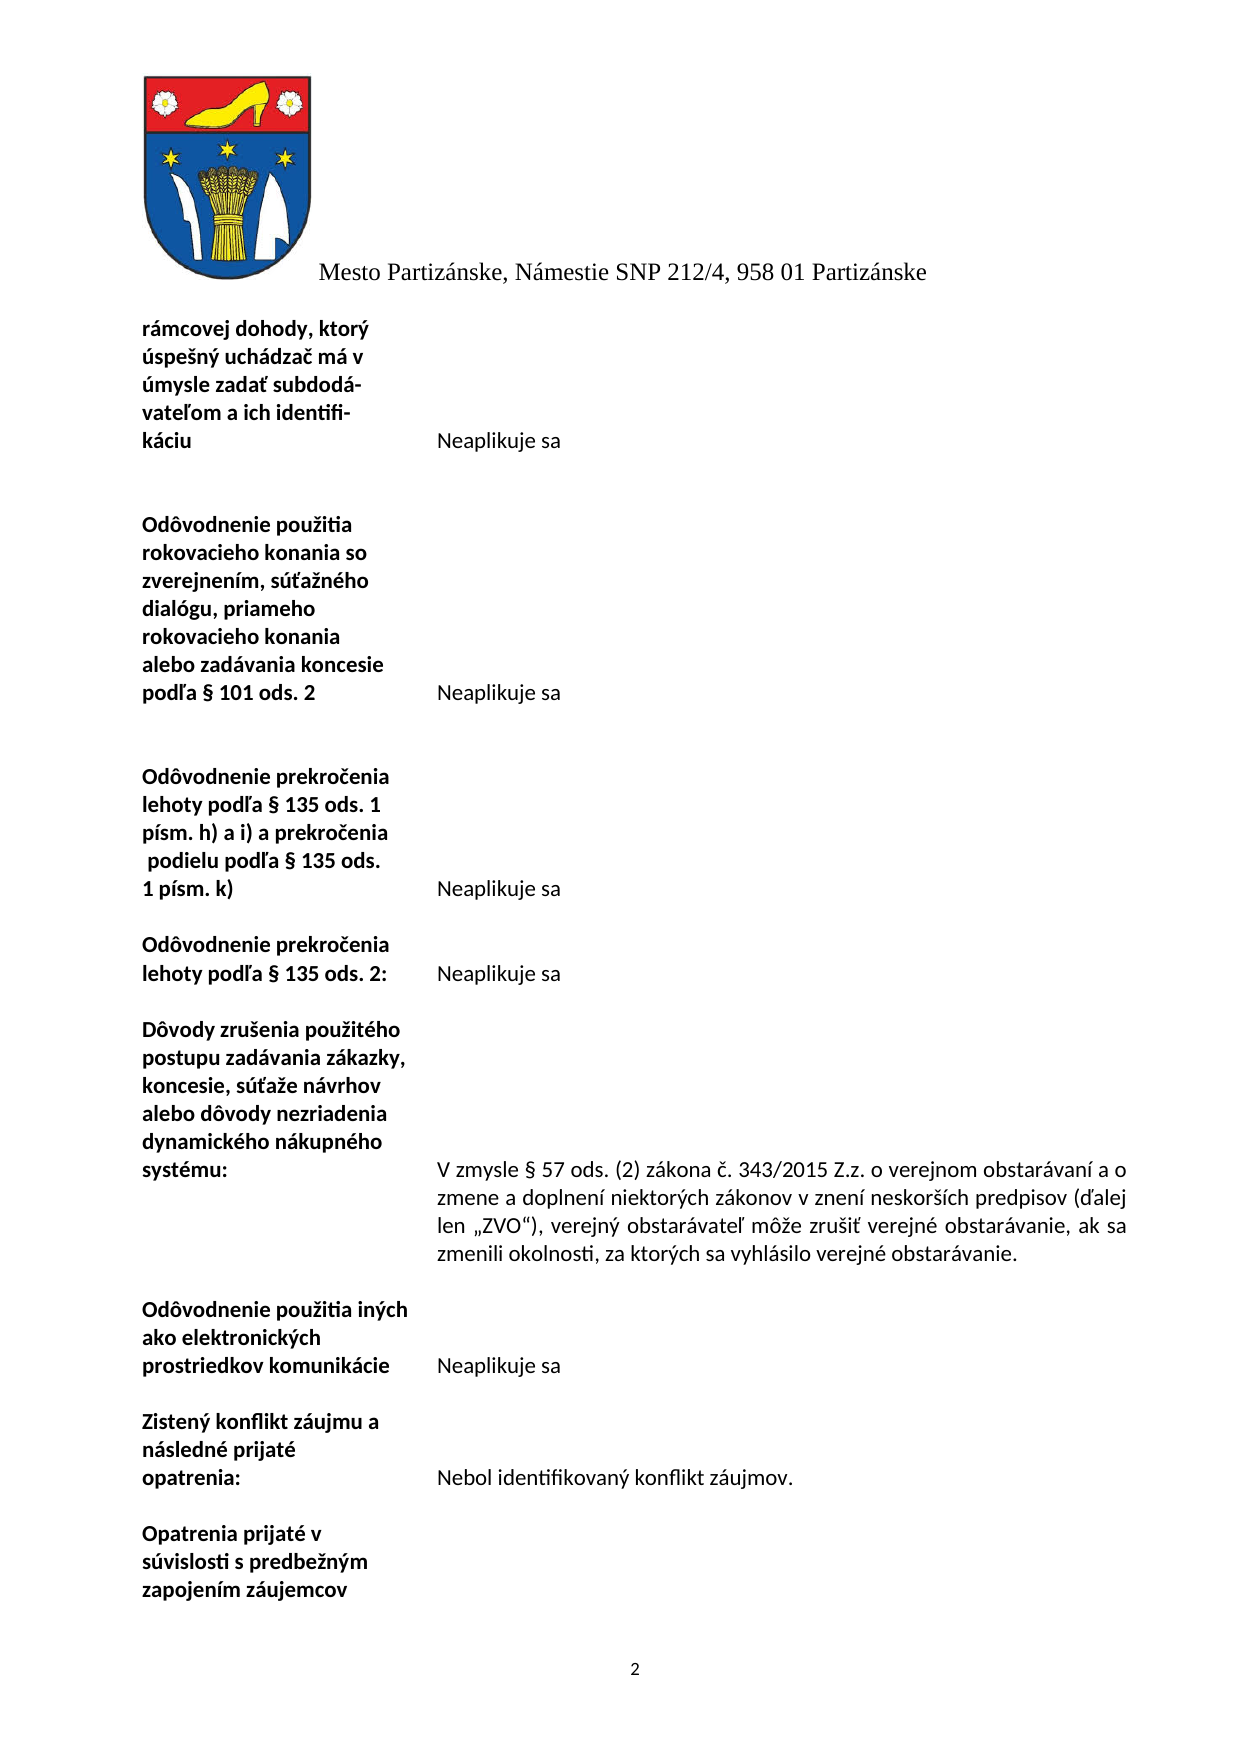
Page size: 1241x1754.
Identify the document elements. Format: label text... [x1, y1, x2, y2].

text súvislosti s predbežným [142, 1547, 1128, 1575]
text Odôvodnenie prekročenia [142, 762, 1128, 791]
text rámcovej dohody, ktorý [142, 314, 1128, 342]
text úspešný uchádzač má v [142, 342, 1128, 370]
text lehoty podľa § 135 ods. 2: Neaplikuje sa [142, 959, 1128, 987]
text alebo zadávania koncesie [142, 650, 1128, 678]
text rokovacieho konania so [142, 538, 1128, 566]
text 1 písm. k) Neaplikuje sa [142, 874, 1128, 903]
text káciu Neaplikuje sa [142, 426, 1128, 454]
text Odôvodnenie použitia [142, 510, 1128, 538]
text Odôvodnenie prekročenia [142, 931, 1128, 959]
text koncesie, súťaže návrhov [142, 1071, 1128, 1099]
picture [141, 73, 313, 280]
text podielu podľa § 135 ods. [142, 847, 1128, 874]
text vateľom a ich identifi- [142, 398, 1128, 426]
text ako elektronických [142, 1323, 1128, 1351]
text dialógu, priameho [142, 594, 1128, 622]
text podľa § 101 ods. 2 Neaplikuje sa [142, 678, 1128, 706]
text zapojením záujemcov [142, 1575, 1128, 1603]
text dynamického nákupného [142, 1127, 1128, 1155]
text Dôvody zrušenia použitého [142, 1015, 1128, 1043]
text postupu zadávania zákazky, [142, 1043, 1128, 1071]
text Zistený konflikt záujmu a [142, 1407, 1128, 1435]
text zverejnením, súťažného [142, 566, 1128, 594]
text Odôvodnenie použitia iných [142, 1295, 1128, 1323]
text opatrenia: Nebol identifikovaný konflikt záujmov. [142, 1463, 1128, 1491]
text systému: V zmysle § 57 ods. (2) zákona č. 343/2015 Z.z. o verejnom obstarávaní a o zmene a doplnení niektorých zákonov v znení neskorších predpisov (ďalej len „ZVO“), verejný obstarávateľ môže zrušiť verejné obstarávanie, ak sa zmenili okolnosti, za ktorých sa vyhlásilo verejné obstarávanie. [142, 1155, 1128, 1267]
text úmysle zadať subdodá- [142, 370, 1128, 398]
text alebo dôvody nezriadenia [142, 1099, 1128, 1127]
text rokovacieho konania [142, 622, 1128, 650]
text prostriedkov komunikácie Neaplikuje sa [142, 1351, 1128, 1379]
text následné prijaté [142, 1435, 1128, 1463]
text lehoty podľa § 135 ods. 1 [142, 791, 1128, 818]
text Opatrenia prijaté v [142, 1519, 1128, 1547]
text písm. h) a i) a prekročenia [142, 818, 1128, 847]
